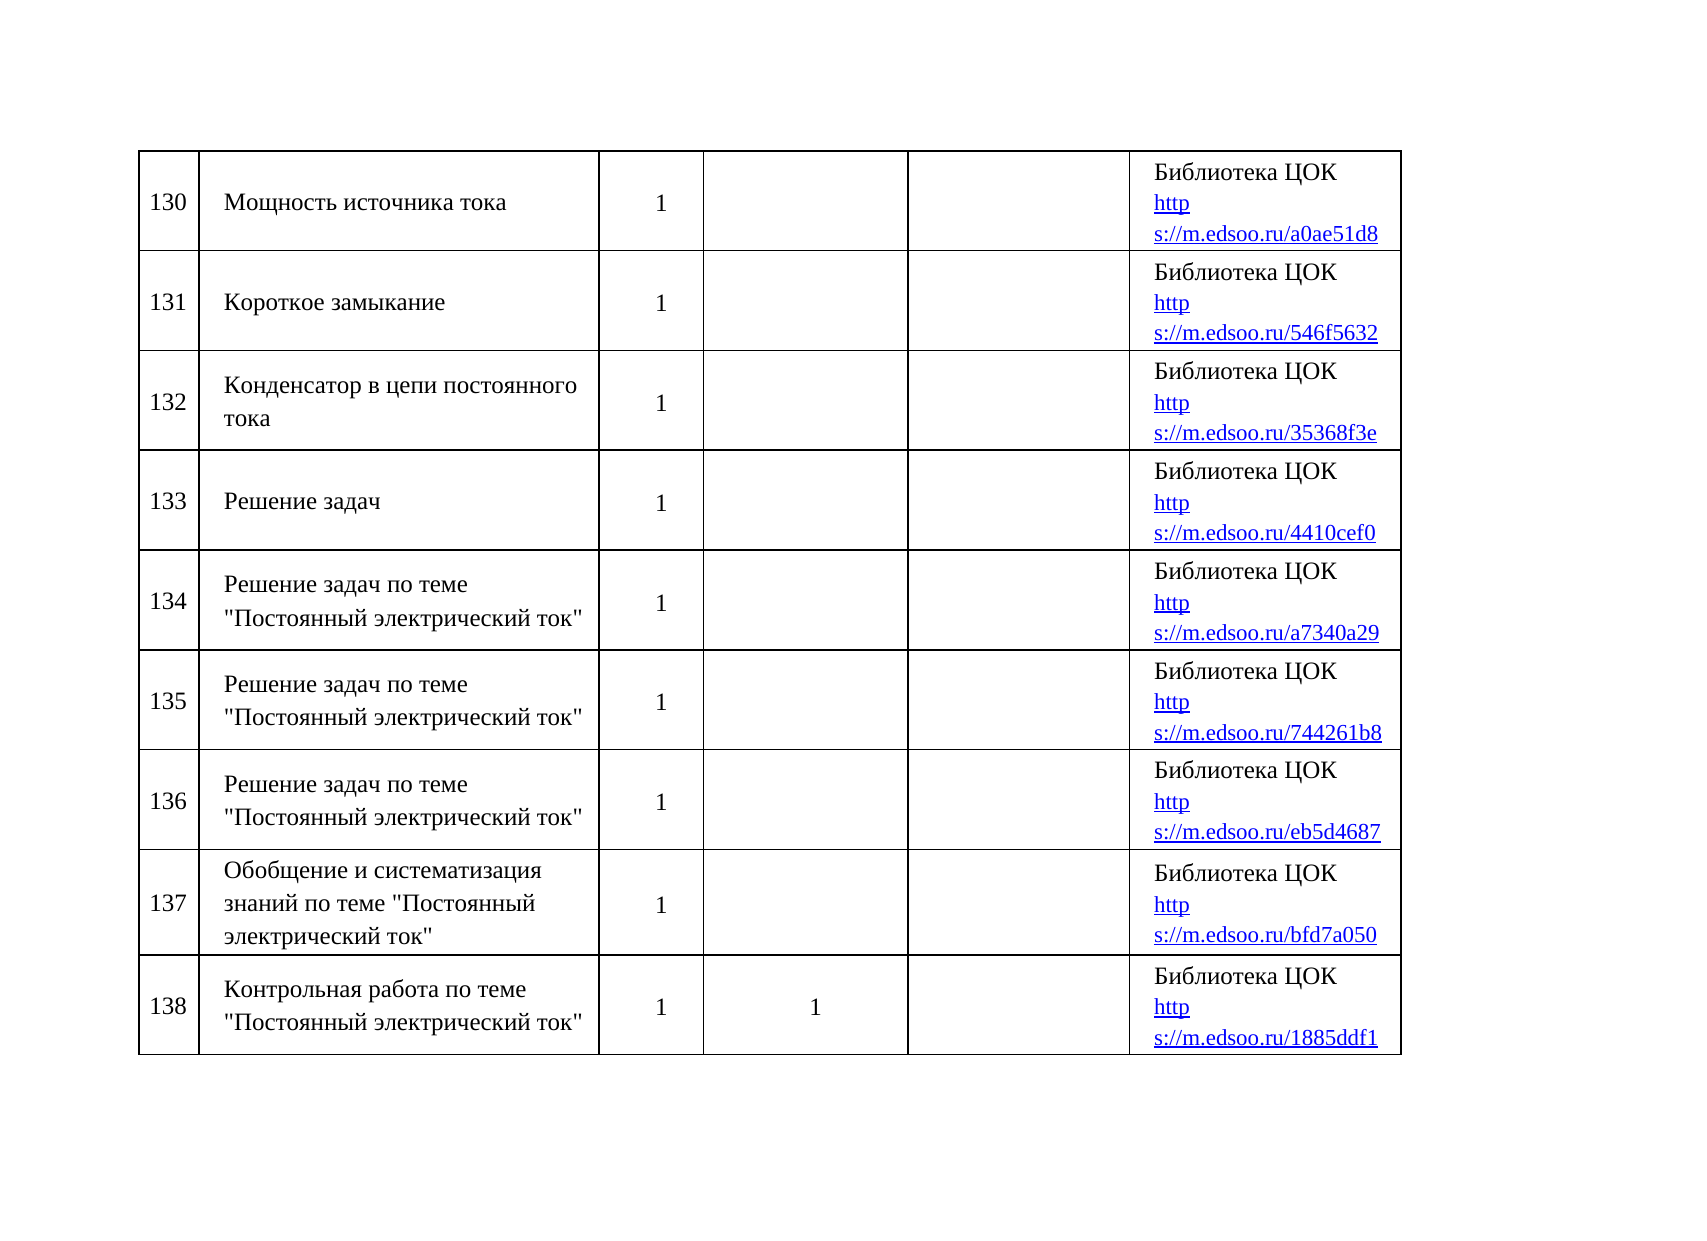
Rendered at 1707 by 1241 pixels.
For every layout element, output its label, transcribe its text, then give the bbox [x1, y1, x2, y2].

table_cell [909, 850, 1129, 954]
table_cell Контрольная работа по теме "Постоянный электрический ток" [200, 956, 598, 1054]
table_cell Короткое замыкание [200, 251, 598, 349]
table_cell 134 [140, 551, 198, 649]
table_cell Библиотека ЦОК https://m.edsoo.ru/1885ddf1 [1130, 956, 1400, 1054]
table_cell 1 [600, 850, 703, 954]
table_cell 1 [600, 152, 703, 250]
table_cell 130 [140, 152, 198, 250]
table_cell Обобщение и систематизация знаний по теме "Постоянный электрический ток" [200, 850, 598, 954]
table_cell Решение задач по теме "Постоянный электрический ток" [200, 551, 598, 649]
table_cell Решение задач [200, 451, 598, 549]
table_cell 132 [140, 351, 198, 449]
table_cell [704, 651, 907, 749]
table_cell [909, 750, 1129, 848]
table_cell Библиотека ЦОК https://m.edsoo.ru/eb5d4687 [1130, 750, 1400, 848]
table_cell 1 [704, 956, 907, 1054]
table_cell [704, 850, 907, 954]
table_cell [704, 451, 907, 549]
table_cell [909, 152, 1129, 250]
table_cell 136 [140, 750, 198, 848]
table_cell [704, 351, 907, 449]
table_cell 1 [600, 351, 703, 449]
table_cell Решение задач по теме "Постоянный электрический ток" [200, 651, 598, 749]
table_cell Библиотека ЦОК https://m.edsoo.ru/35368f3e [1130, 351, 1400, 449]
table_cell 1 [600, 750, 703, 848]
table_cell [704, 251, 907, 349]
table_cell [704, 152, 907, 250]
table_cell [909, 351, 1129, 449]
table_cell 133 [140, 451, 198, 549]
table_cell 1 [600, 956, 703, 1054]
table_cell Библиотека ЦОК https://m.edsoo.ru/bfd7a050 [1130, 850, 1400, 954]
table_cell 1 [600, 551, 703, 649]
table_cell Библиотека ЦОК https://m.edsoo.ru/546f5632 [1130, 251, 1400, 349]
table_cell Библиотека ЦОК https://m.edsoo.ru/4410cef0 [1130, 451, 1400, 549]
table_cell 1 [600, 251, 703, 349]
table_cell Конденсатор в цепи постоянного тока [200, 351, 598, 449]
table_cell 135 [140, 651, 198, 749]
table_cell Решение задач по теме "Постоянный электрический ток" [200, 750, 598, 848]
table_cell [909, 551, 1129, 649]
table_cell [909, 651, 1129, 749]
table_cell Библиотека ЦОК https://m.edsoo.ru/a7340a29 [1130, 551, 1400, 649]
table_cell 1 [600, 651, 703, 749]
table_cell 137 [140, 850, 198, 954]
table_cell Библиотека ЦОК https://m.edsoo.ru/744261b8 [1130, 651, 1400, 749]
table_cell [909, 956, 1129, 1054]
table_cell Мощность источника тока [200, 152, 598, 250]
table_cell [704, 551, 907, 649]
table_cell 1 [600, 451, 703, 549]
table_cell 131 [140, 251, 198, 349]
table_cell Библиотека ЦОК https://m.edsoo.ru/a0ae51d8 [1130, 152, 1400, 250]
table_cell [909, 251, 1129, 349]
table_cell 138 [140, 956, 198, 1054]
table_cell [909, 451, 1129, 549]
table_cell [704, 750, 907, 848]
